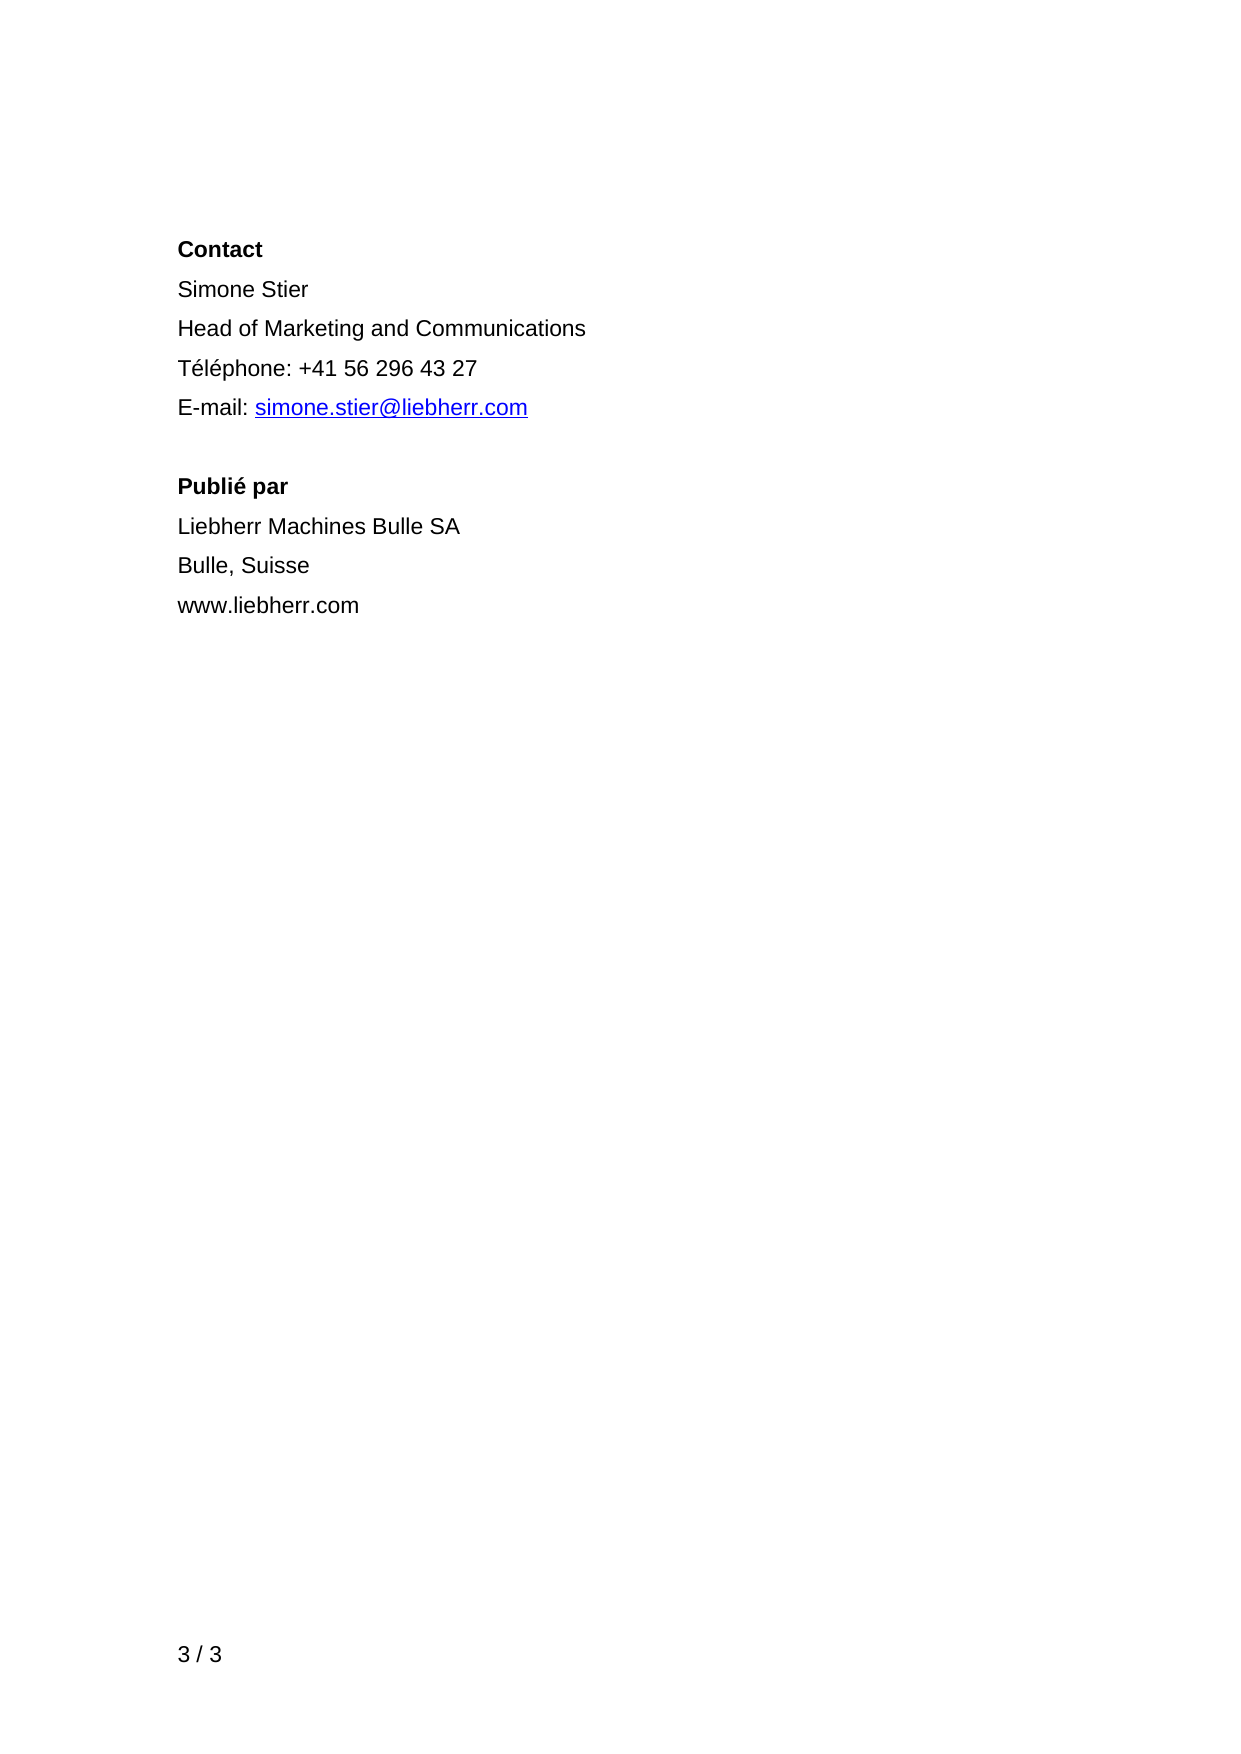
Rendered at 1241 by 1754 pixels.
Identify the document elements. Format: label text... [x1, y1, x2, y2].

text Head of Marketing and Communications [177, 315, 1063, 342]
text Bulle, Suisse [177, 552, 1063, 578]
text Contact [177, 236, 1063, 263]
text Liebherr Machines Bulle SA [177, 513, 1063, 539]
text E-mail: simone.stier@liebherr.com [177, 394, 1063, 421]
text Publié par [177, 473, 1063, 499]
text Téléphone: +41 56 296 43 27 [177, 355, 1063, 381]
text www.liebherr.com [177, 592, 1063, 618]
text Simone Stier [177, 276, 1063, 302]
